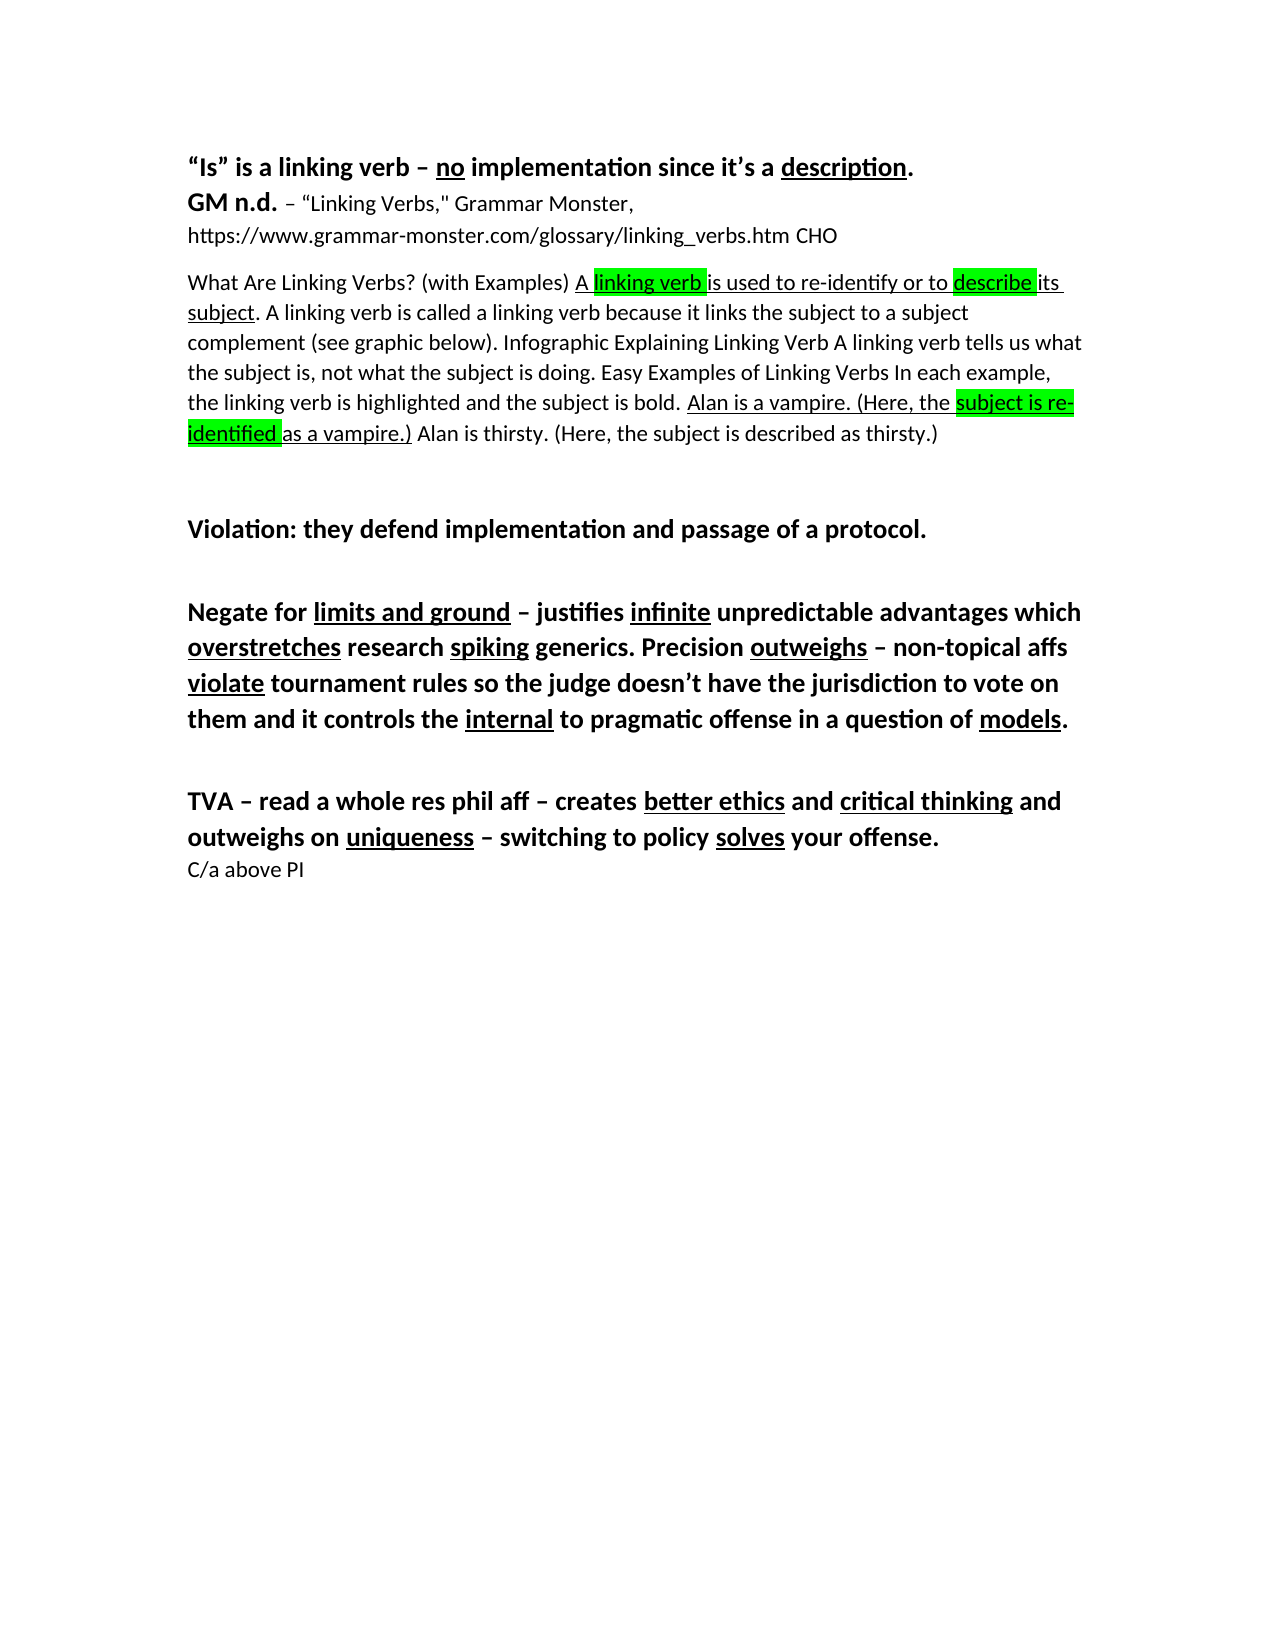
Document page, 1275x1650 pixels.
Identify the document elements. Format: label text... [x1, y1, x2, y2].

subtitle TVA – read a whole res phil aff – creates better ethics and critical thinking and outweighs on uniqueness – switching to policy solves your offense. [187, 784, 1087, 853]
text GM n.d. – “Linking Verbs," Grammar Monster, https://www.grammar-monster.com/glossary/linking_verbs.htm CHO [187, 186, 1087, 249]
subtitle Violation: they defend implementation and passage of a protocol. [187, 512, 1087, 546]
text What Are Linking Verbs? (with Examples) A linking verb is used to re-identify or to describe its subject. A linking verb is called a linking verb because it links the subject to a subject complement (see graphic below). Infographic Explaining Linking Verb A linking verb tells us what the subject is, not what the subject is doing. Easy Examples of Linking Verbs In each example, the linking verb is highlighted and the subject is bold. Alan is a vampire. (Here, the subject is re-identified as a vampire.) Alan is thirsty. (Here, the subject is described as thirsty.) [187, 268, 1087, 447]
text C/a above PI [187, 856, 1087, 884]
subtitle Negate for limits and ground – justifies infinite unpredictable advantages which overstretches research spiking generics. Precision outweighs – non-topical affs violate tournament rules so the judge doesn’t have the jurisdiction to vote on them and it controls the internal to pragmatic offense in a question of models. [187, 595, 1087, 735]
subtitle “Is” is a linking verb – no implementation since it’s a description. [187, 150, 1087, 183]
